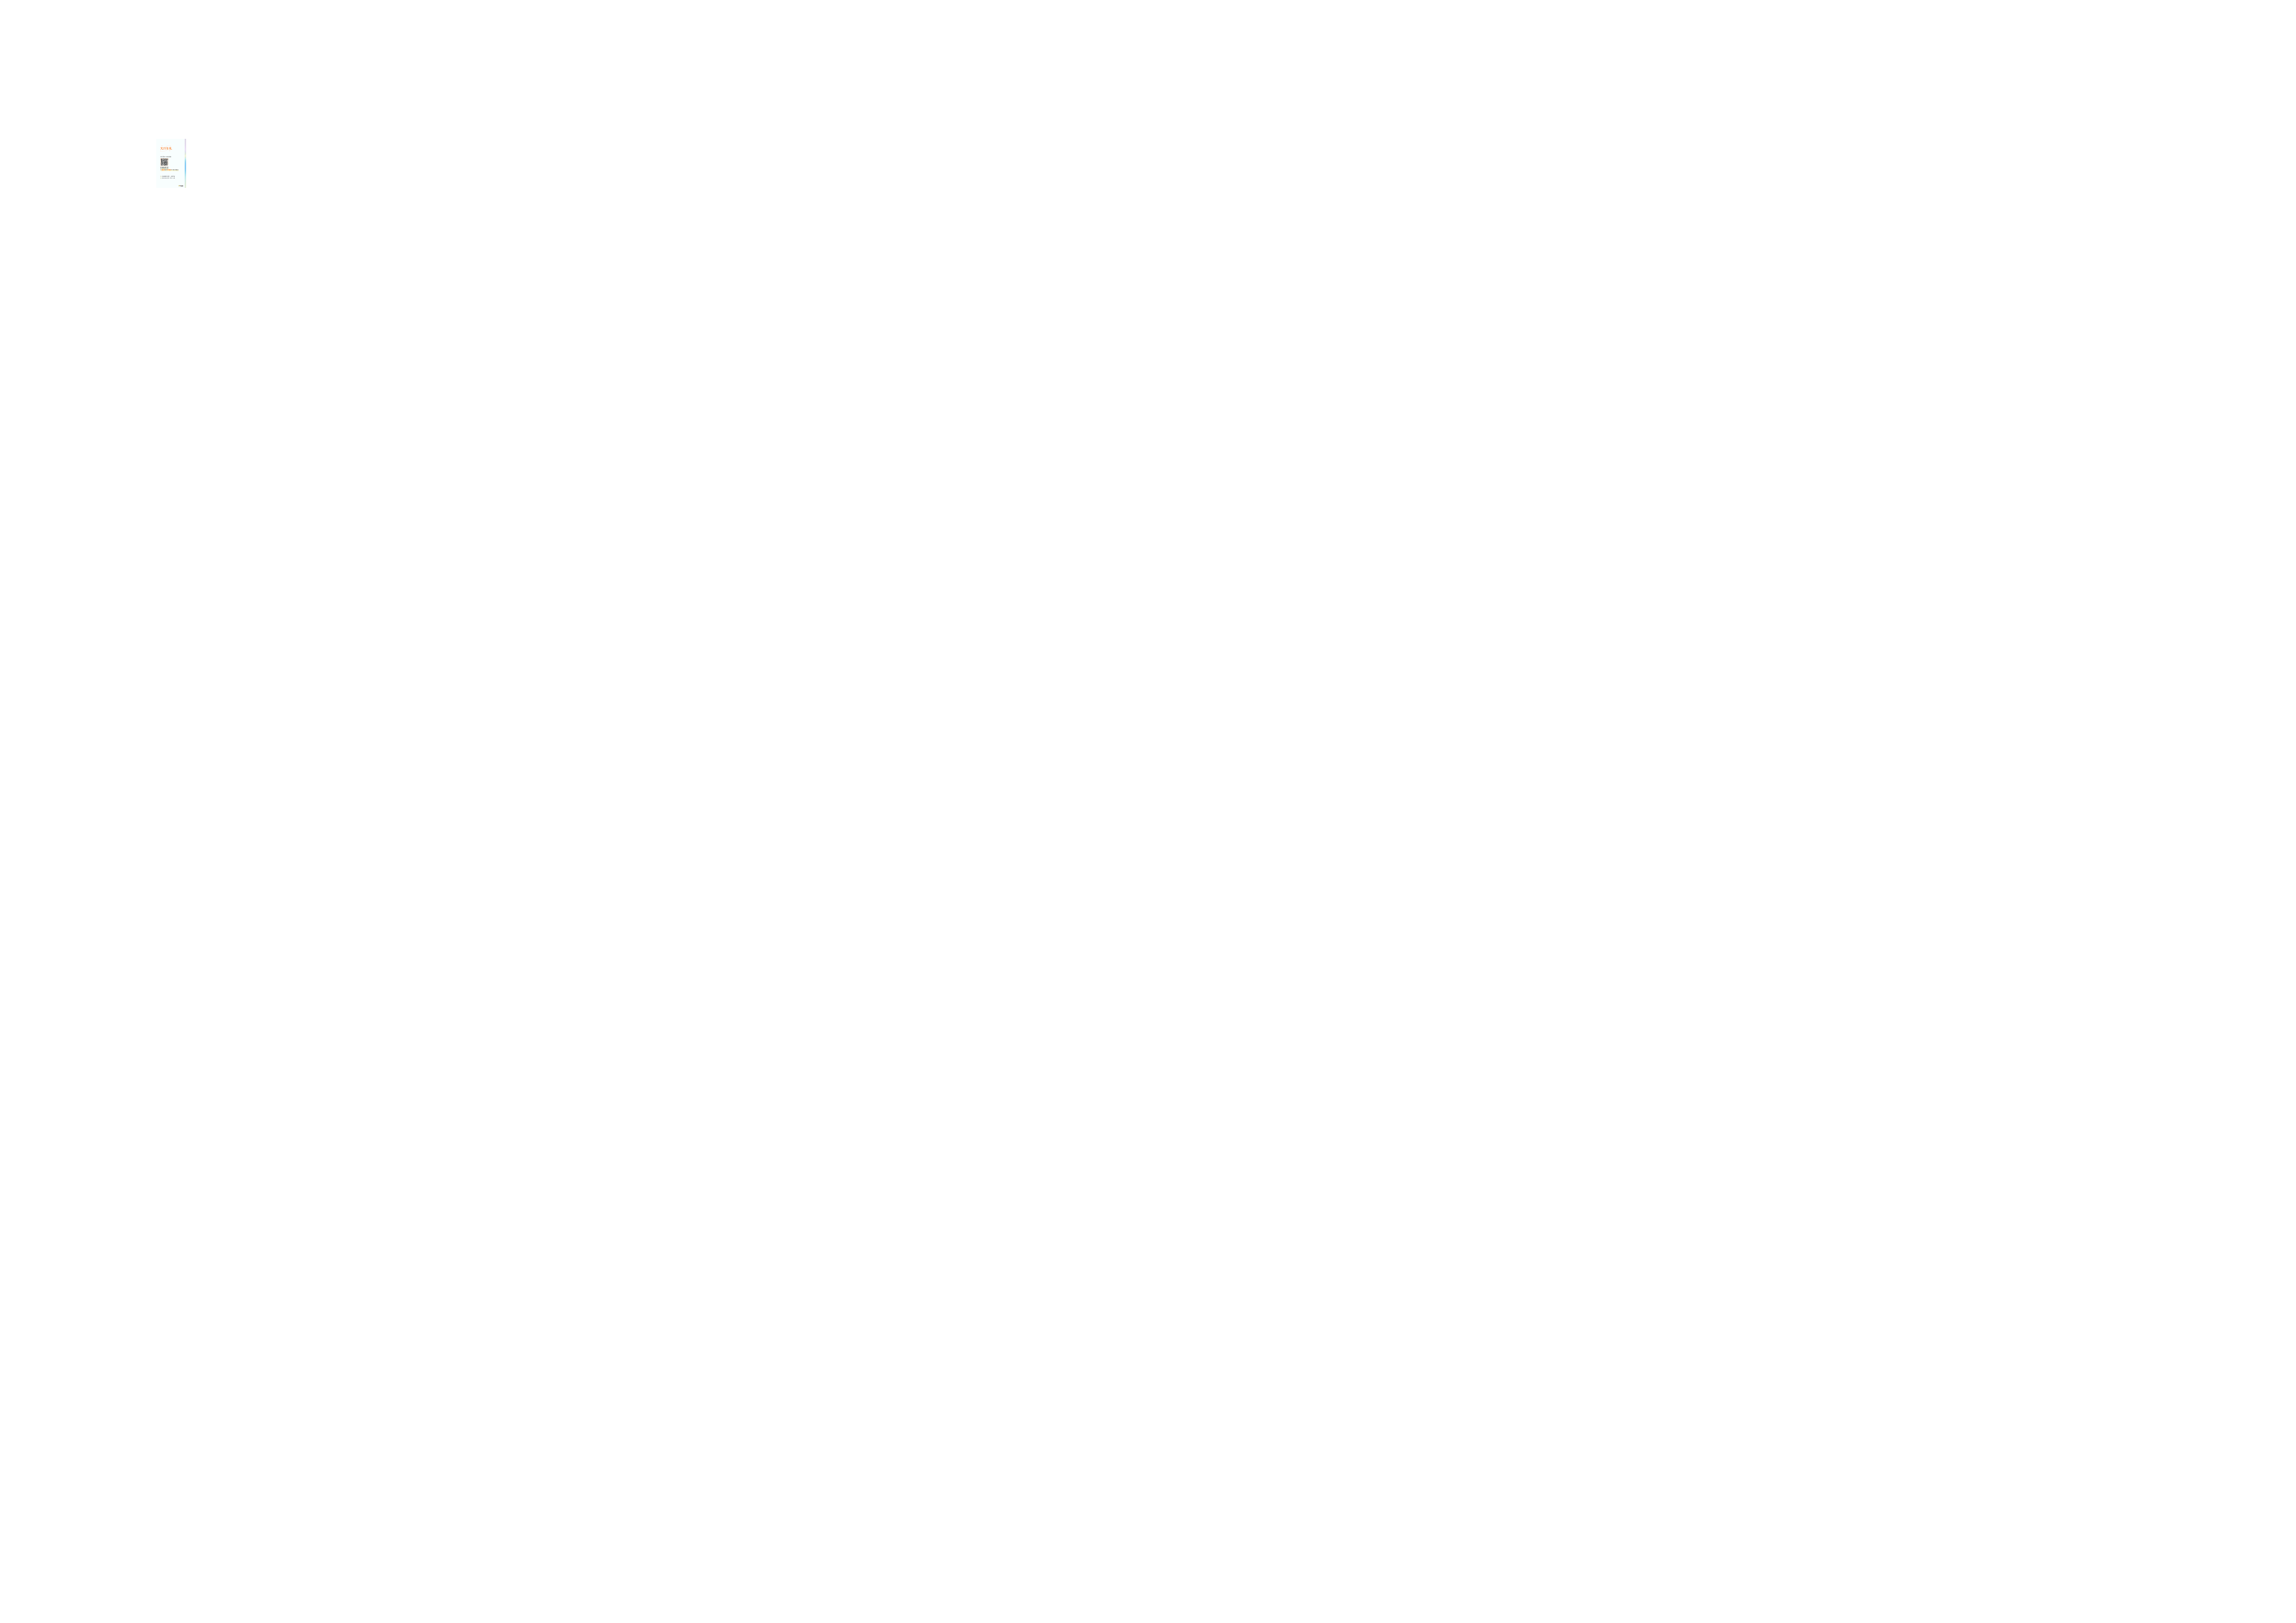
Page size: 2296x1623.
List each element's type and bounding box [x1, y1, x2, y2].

picture [155, 139, 187, 188]
